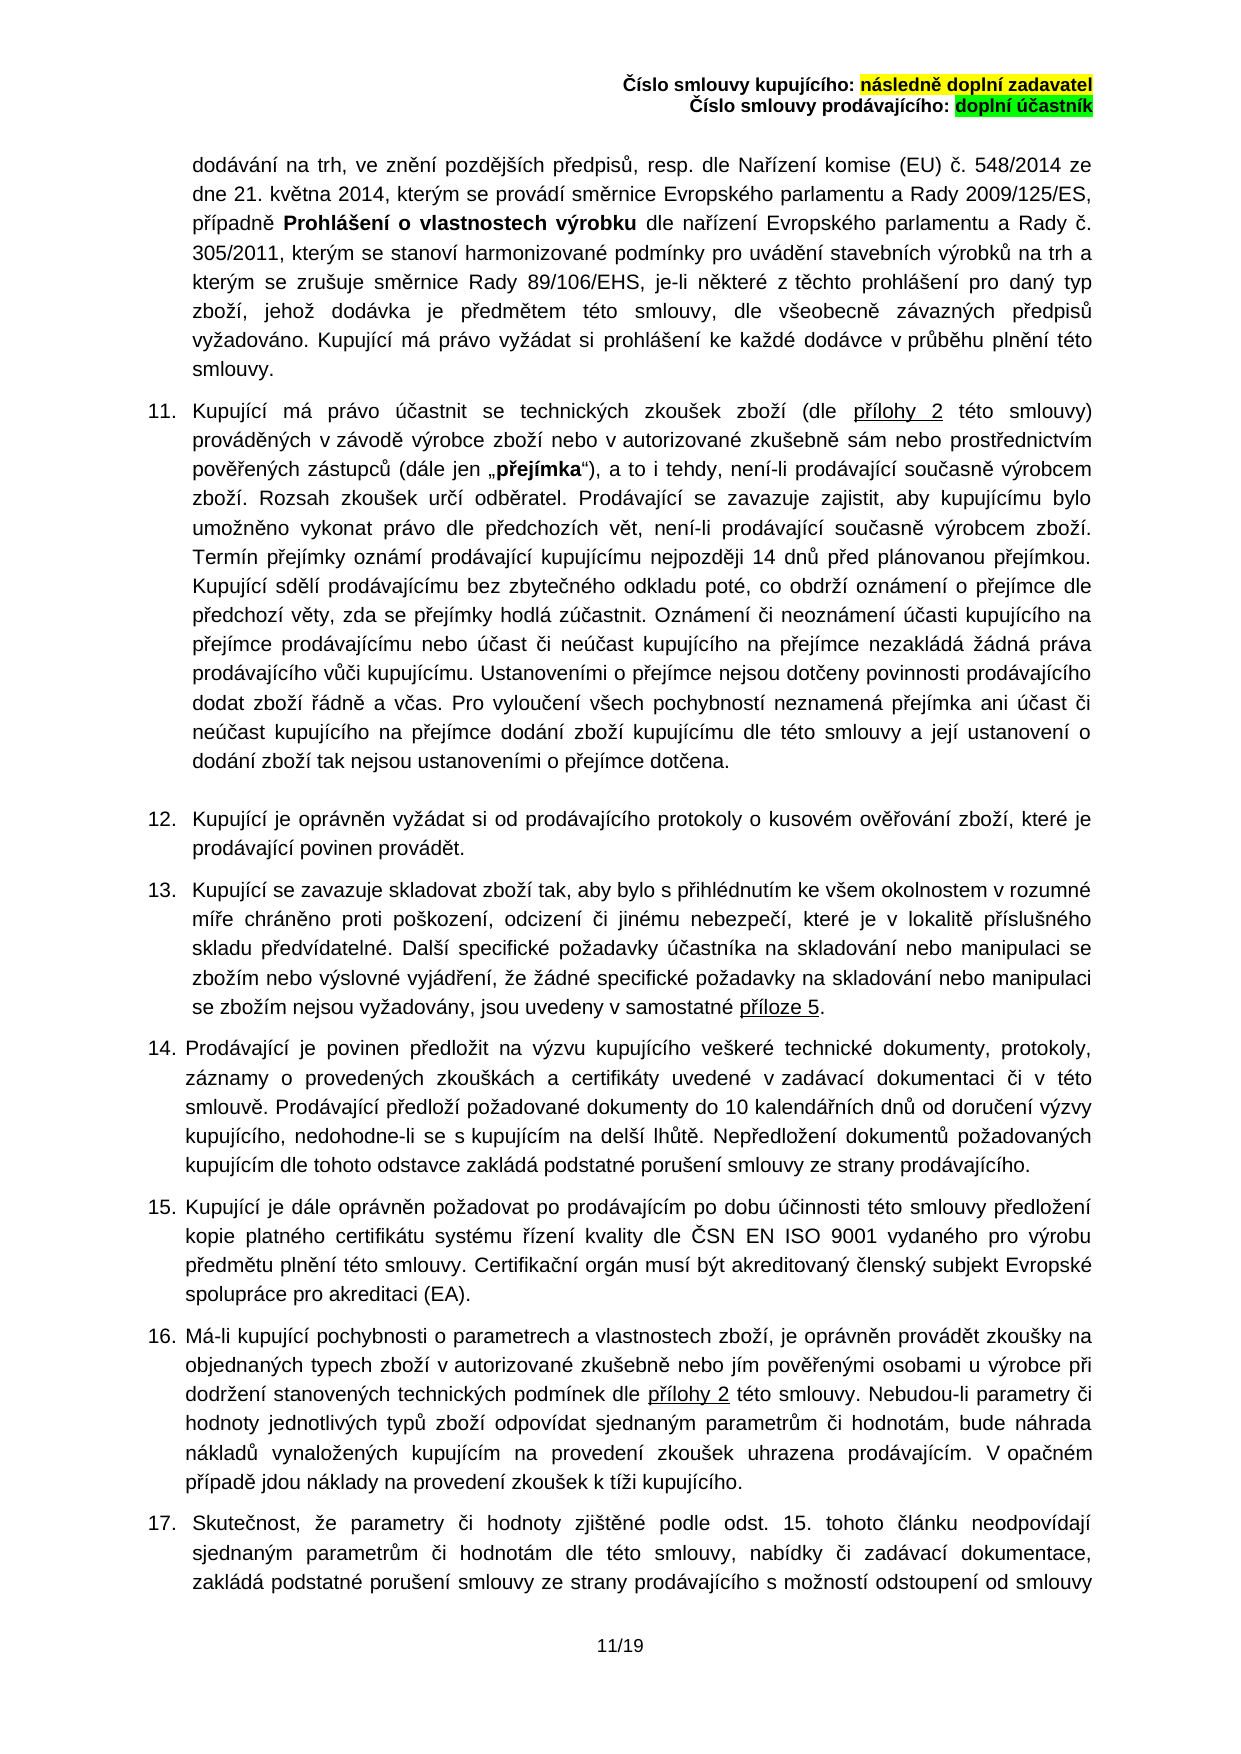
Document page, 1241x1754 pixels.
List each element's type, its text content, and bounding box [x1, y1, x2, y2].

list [148, 1506, 1093, 1593]
list Kupující má právo účastnit se technických zkoušek zboží (dle přílohy 2 této smlouvy) prováděných v závodě výrobce zboží nebo v autorizované zkušebně sám nebo prostřednictvím pověřených zástupců (dále jen „přejímka“), a to i tehdy, není-li prodávající současně výrobcem zboží. Rozsah zkoušek určí odběratel. Prodávající se zavazuje zajistit, aby kupujícímu bylo umožněno vykonat právo dle předchozích vět, není-li prodávající současně výrobcem zboží. Termín přejímky oznámí prodávající kupujícímu nejpozději 14 dnů před plánovanou přejímkou. Kupující sdělí prodávajícímu bez zbytečného odkladu poté, co obdrží oznámení o přejímce dle předchozí věty, zda se přejímky hodlá zúčastnit. Oznámení či neoznámení účasti kupujícího na přejímce prodávajícímu nebo účast či neúčast kupujícího na přejímce nezakládá žádná práva prodávajícího vůči kupujícímu. Ustanoveními o přejímce nejsou dotčeny povinnosti prodávajícího dodat zboží řádně a včas. Pro vyloučení všech pochybností neznamená přejímka ani účast či neúčast kupujícího na přejímce dodání zboží kupujícímu dle této smlouvy a její ustanovení o dodání zboží tak nejsou ustanoveními o přejímce dotčena. [148, 393, 1093, 773]
list Kupující je oprávněn vyžádat si od prodávajícího protokoly o kusovém ověřování zboží, které je prodávající povinen provádět. [148, 802, 1093, 860]
list Prodávající je povinen předložit na výzvu kupujícího veškeré technické dokumenty, protokoly, záznamy o provedených zkouškách a certifikáty uvedené v zadávací dokumentaci či v této smlouvě. Prodávající předloží požadované dokumenty do 10 kalendářních dnů od doručení výzvy kupujícího, nedohodne-li se s kupujícím na delší lhůtě. Nepředložení dokumentů požadovaných kupujícím dle tohoto odstavce zakládá podstatné porušení smlouvy ze strany prodávajícího. [148, 1031, 1093, 1177]
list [148, 148, 1093, 381]
list Kupující se zavazuje skladovat zboží tak, aby bylo s přihlédnutím ke všem okolnostem v rozumné míře chráněno proti poškození, odcizení či jinému nebezpečí, které je v lokalitě příslušného skladu předvídatelné. Další specifické požadavky účastníka na skladování nebo manipulaci se zbožím nebo výslovné vyjádření, že žádné specifické požadavky na skladování nebo manipulaci se zbožím nejsou vyžadovány, jsou uvedeny v samostatné příloze 5. [148, 873, 1093, 1018]
list Má-li kupující pochybnosti o parametrech a vlastnostech zboží, je oprávněn provádět zkoušky na objednaných typech zboží v autorizované zkušebně nebo jím pověřenými osobami u výrobce při dodržení stanovených technických podmínek dle přílohy 2 této smlouvy. Nebudou-li parametry či hodnoty jednotlivých typů zboží odpovídat sjednaným parametrům či hodnotám, bude náhrada nákladů vynaložených kupujícím na provedení zkoušek uhrazena prodávajícím. V opačném případě jdou náklady na provedení zkoušek k tíži kupujícího. [148, 1318, 1093, 1493]
list Kupující je dále oprávněn požadovat po prodávajícím po dobu účinnosti této smlouvy předložení kopie platného certifikátu systému řízení kvality dle ČSN EN ISO 9001 vydaného pro výrobu předmětu plnění této smlouvy. Certifikační orgán musí být akreditovaný členský subjekt Evropské spolupráce pro akreditaci (EA). [148, 1189, 1093, 1306]
